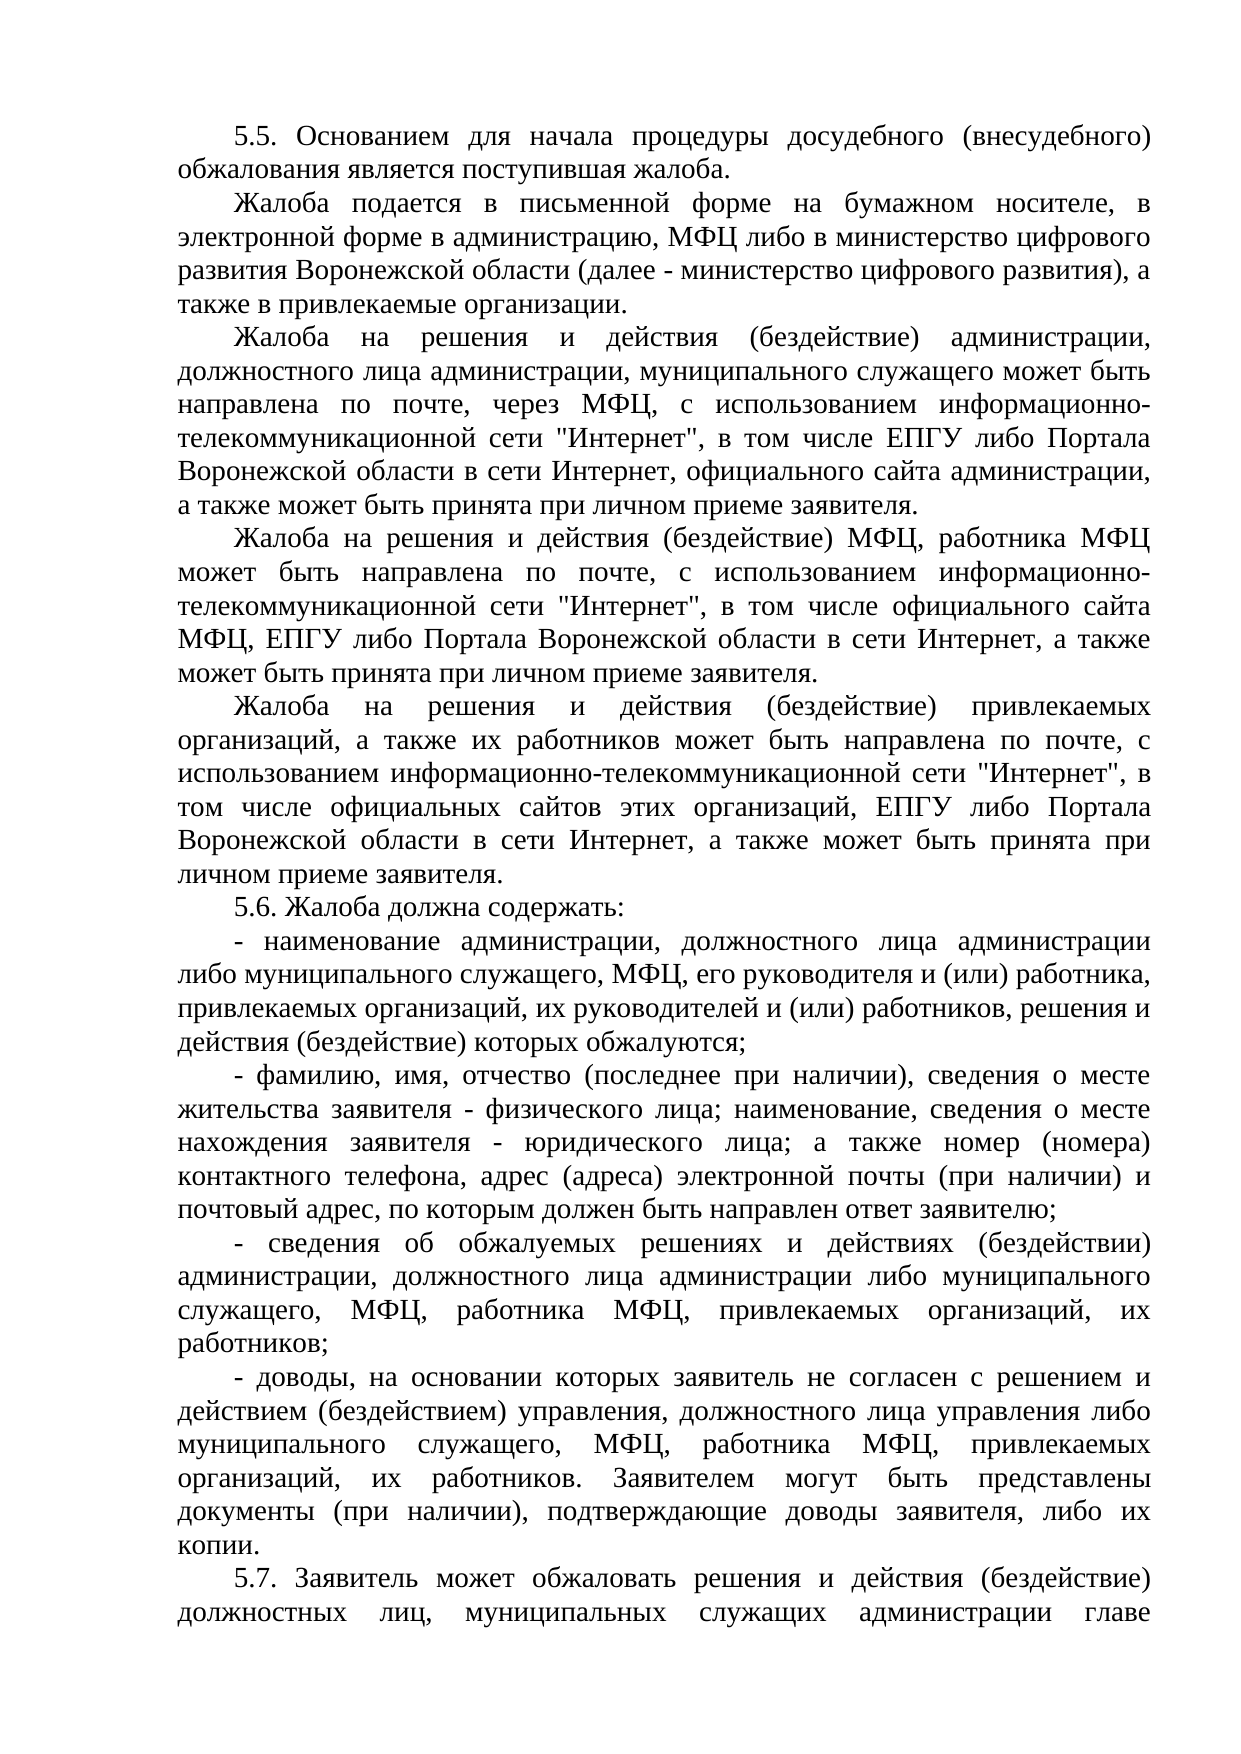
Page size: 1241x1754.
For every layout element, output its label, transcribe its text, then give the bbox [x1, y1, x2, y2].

text 5.5. Основанием для начала процедуры досудебного (внесудебного) обжалования является поступившая жалоба. [177, 118, 1152, 185]
text Жалоба на решения и действия (бездействие) привлекаемых организаций, а также их работников может быть направлена по почте, с использованием информационно-телекоммуникационной сети "Интернет", в том числе официальных сайтов этих организаций, ЕПГУ либо Портала Воронежской области в сети Интернет, а также может быть принята при личном приеме заявителя. [177, 688, 1152, 889]
text - доводы, на основании которых заявитель не согласен с решением и действием (бездействием) управления, должностного лица управления либо муниципального служащего, МФЦ, работника МФЦ, привлекаемых организаций, их работников. Заявителем могут быть представлены документы (при наличии), подтверждающие доводы заявителя, либо их копии. [177, 1359, 1152, 1560]
text - наименование администрации, должностного лица администрации либо муниципального служащего, МФЦ, его руководителя и (или) работника, привлекаемых организаций, их руководителей и (или) работников, решения и действия (бездействие) которых обжалуются; [177, 923, 1152, 1057]
text Жалоба подается в письменной форме на бумажном носителе, в электронной форме в администрацию, МФЦ либо в министерство цифрового развития Воронежской области (далее - министерство цифрового развития), а также в привлекаемые организации. [177, 185, 1152, 319]
text Жалоба на решения и действия (бездействие) администрации, должностного лица администрации, муниципального служащего может быть направлена по почте, через МФЦ, с использованием информационно-телекоммуникационной сети "Интернет", в том числе ЕПГУ либо Портала Воронежской области в сети Интернет, официального сайта администрации, а также может быть принята при личном приеме заявителя. [177, 319, 1152, 521]
text Жалоба на решения и действия (бездействие) МФЦ, работника МФЦ может быть направлена по почте, с использованием информационно-телекоммуникационной сети "Интернет", в том числе официального сайта МФЦ, ЕПГУ либо Портала Воронежской области в сети Интернет, а также может быть принята при личном приеме заявителя. [177, 521, 1152, 688]
text - сведения об обжалуемых решениях и действиях (бездействии) администрации, должностного лица администрации либо муниципального служащего, МФЦ, работника МФЦ, привлекаемых организаций, их работников; [177, 1225, 1152, 1359]
text 5.6. Жалоба должна содержать: [177, 889, 1152, 923]
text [177, 1560, 1152, 1627]
text - фамилию, имя, отчество (последнее при наличии), сведения о месте жительства заявителя - физического лица; наименование, сведения о месте нахождения заявителя - юридического лица; а также номер (номера) контактного телефона, адрес (адреса) электронной почты (при наличии) и почтовый адрес, по которым должен быть направлен ответ заявителю; [177, 1057, 1152, 1225]
